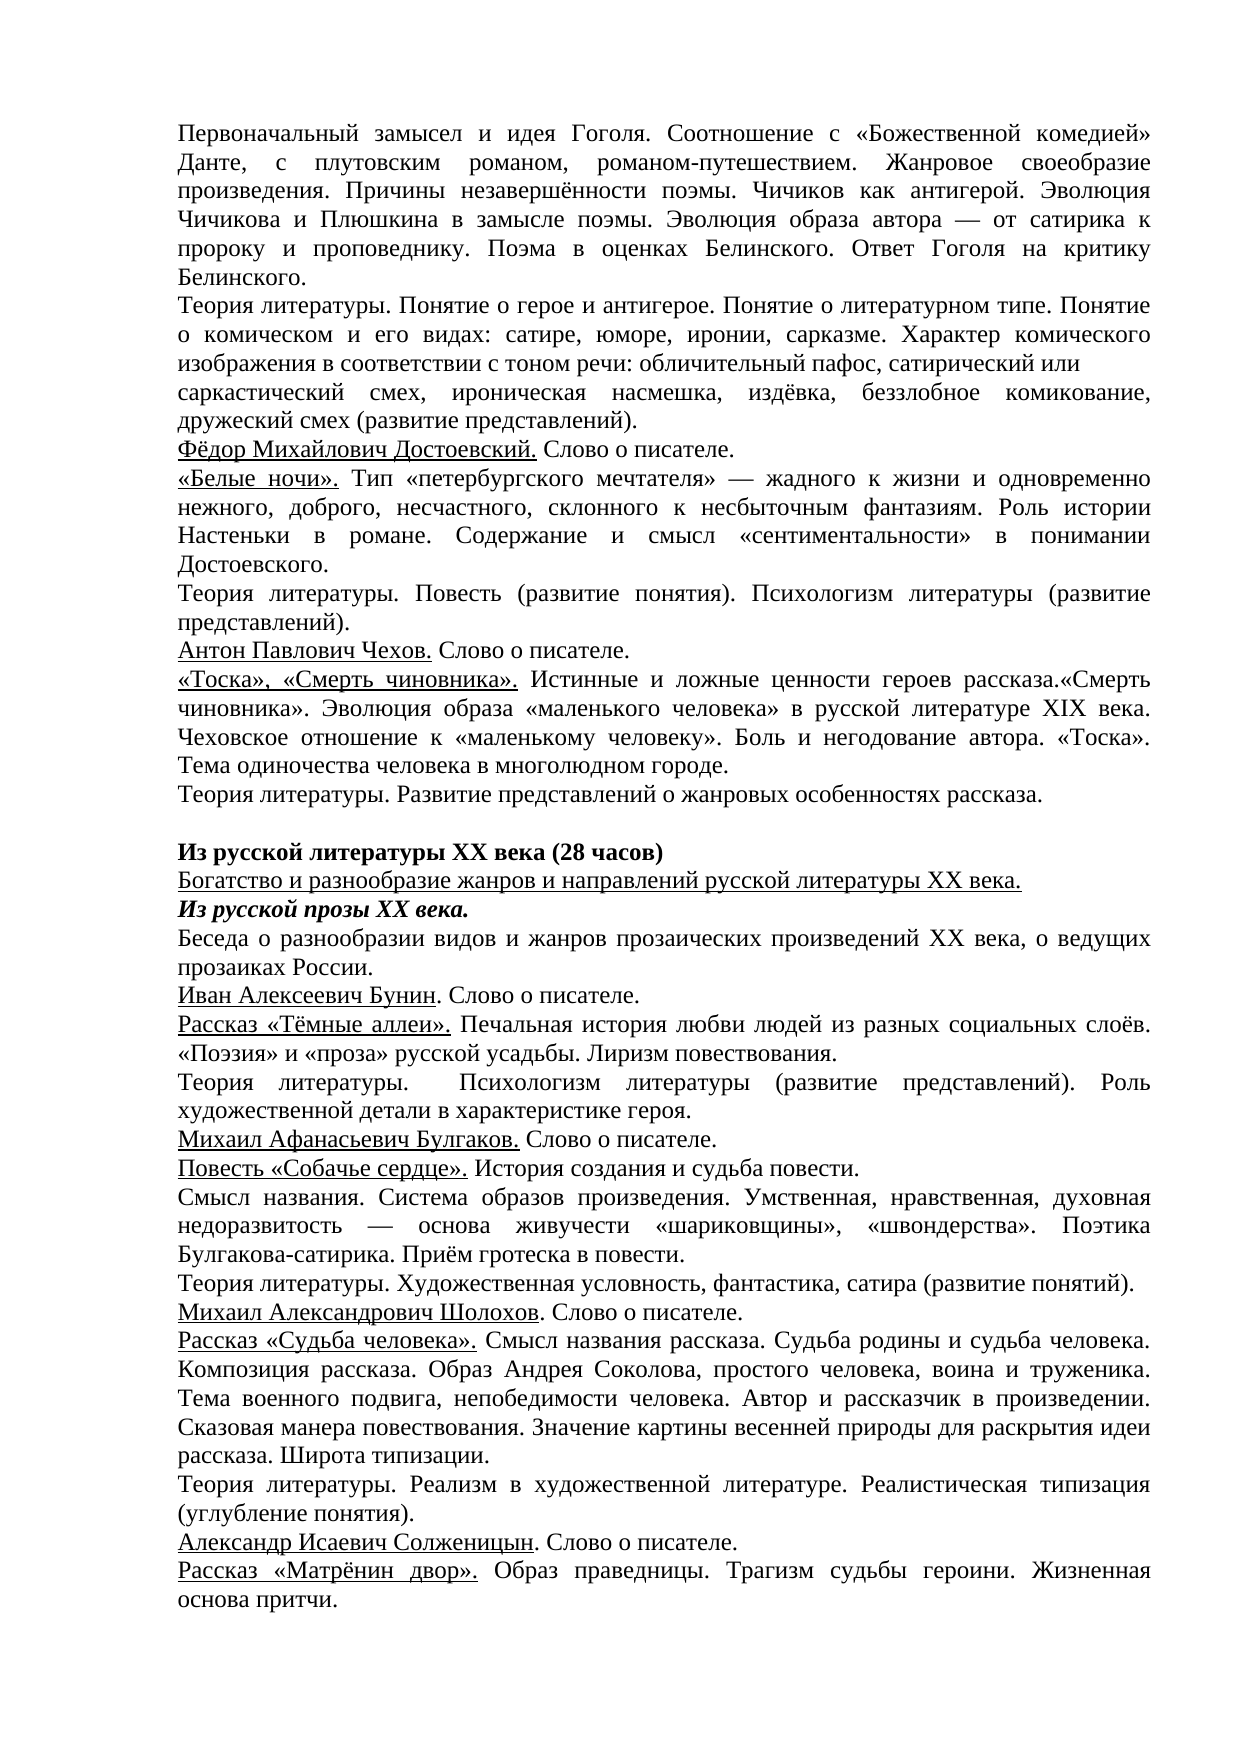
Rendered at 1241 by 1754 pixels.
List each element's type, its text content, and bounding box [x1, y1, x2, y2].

text саркастический смех, ироническая насмешка, издёвка, беззлобное комикование, дружеский смех (развитие представлений). [177, 377, 1152, 434]
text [177, 118, 1152, 291]
text Антон Павлович Чехов. Слово о писателе. [177, 636, 1152, 664]
text Михаил Афанасьевич Булгаков. Слово о писателе. [177, 1124, 1152, 1153]
text Теория литературы. Художественная условность, фантастика, сатира (развитие понятий). [177, 1268, 1152, 1297]
text Александр Исаевич Солженицын. Слово о писателе. [177, 1527, 1152, 1556]
text Теория литературы. Понятие о герое и антигерое. Понятие о литературном типе. Понятие о комическом и его видах: сатире, юморе, иронии, сарказме. Характер комического изображения в соответствии с тоном речи: обличительный пафос, сатирический или [177, 291, 1152, 377]
text Из русской литературы XX века (28 часов) [177, 837, 1152, 866]
text Михаил Александрович Шолохов. Слово о писателе. [177, 1297, 1152, 1326]
text Рассказ «Судьба человека». Смысл названия рассказа. Судьба родины и судьба человека. Композиция рассказа. Образ Андрея Соколова, простого человека, воина и труженика. Тема военного подвига, непобедимости человека. Автор и рассказчик в произведении. Сказовая манера повествования. Значение картины весенней природы для раскрытия идеи рассказа. Широта типизации. [177, 1326, 1152, 1469]
text Фёдор Михайлович Достоевский. Слово о писателе. [177, 434, 1152, 463]
text Теория литературы. Повесть (развитие понятия). Психологизм литературы (развитие представлений). [177, 578, 1152, 636]
text Иван Алексеевич Бунин. Слово о писателе. [177, 981, 1152, 1009]
text «Тоска», «Смерть чиновника». Истинные и ложные ценности героев рассказа.«Смерть чиновника». Эволюция образа «маленького человека» в русской литературе XIX века. Чеховское отношение к «маленькому человеку». Боль и негодование автора. «Тоска». Тема одиночества человека в многолюдном городе. [177, 664, 1152, 779]
text Рассказ «Матрёнин двор». Образ праведницы. Трагизм судьбы героини. Жизненная основа притчи. [177, 1556, 1152, 1613]
text Смысл названия. Система образов произведения. Умственная, нравственная, духовная недоразвитость — основа живучести «шариковщины», «швондерства». Поэтика Булгакова-сатирика. Приём гротеска в повести. [177, 1182, 1152, 1268]
text «Белые ночи». Тип «петербургского мечтателя» — жадного к жизни и одновременно нежного, доброго, несчастного, склонного к несбыточным фантазиям. Роль истории Настеньки в романе. Содержание и смысл «сентиментальности» в понимании Достоевского. [177, 463, 1152, 578]
text Беседа о разнообразии видов и жанров прозаических произведений XX века, о ведущих прозаиках России. [177, 923, 1152, 981]
text Повесть «Собачье сердце». История создания и судьба повести. [177, 1153, 1152, 1182]
text Теория литературы. Психологизм литературы (развитие представлений). Роль художественной детали в характеристике героя. [177, 1067, 1152, 1124]
text Теория литературы. Развитие представлений о жанровых особенностях рассказа. [177, 779, 1152, 808]
text Теория литературы. Реализм в художественной литературе. Реалистическая типизация (углубление понятия). [177, 1469, 1152, 1527]
text Рассказ «Тёмные аллеи». Печальная история любви людей из разных социальных слоёв. «Поэзия» и «проза» русской усадьбы. Лиризм повествования. [177, 1009, 1152, 1067]
text Из русской прозы XX века. [177, 894, 1152, 923]
text Богатство и разнообразие жанров и направлений русской литературы XX века. [177, 866, 1152, 894]
